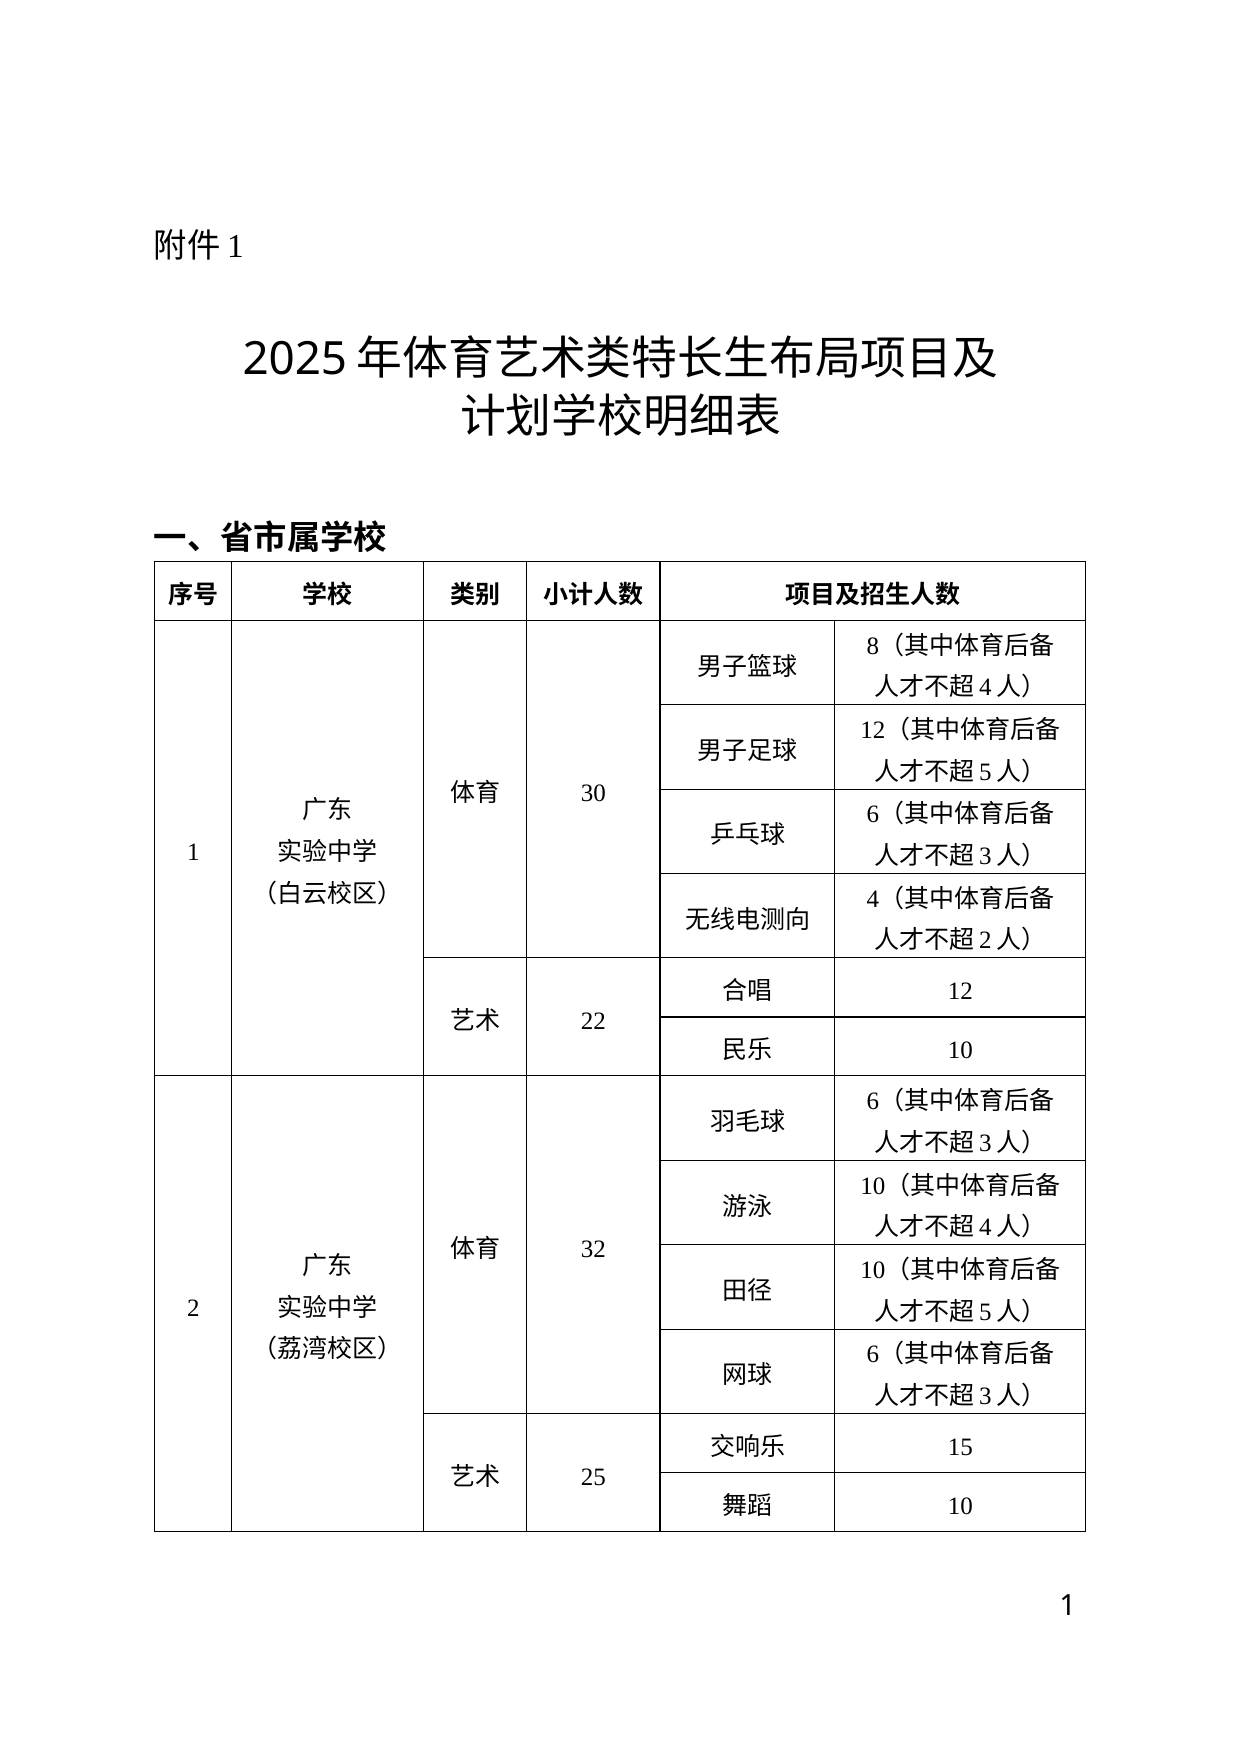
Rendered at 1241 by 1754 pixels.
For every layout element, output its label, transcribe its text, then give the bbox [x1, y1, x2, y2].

table_cell 15 [835, 1414, 1085, 1472]
table_cell 6（其中体育后备 人才不超3人） [835, 790, 1085, 873]
text 一、省市属学校 [153, 502, 1087, 561]
table_cell 12（其中体育后备 人才不超5人） [835, 705, 1085, 788]
table_cell 10 [835, 1473, 1085, 1531]
table_cell 22 [527, 958, 659, 1075]
table_cell 10（其中体育后备 人才不超4人） [835, 1161, 1085, 1244]
table_header 类别 [424, 562, 526, 620]
table_cell 网球 [661, 1330, 834, 1413]
table_cell 舞蹈 [661, 1473, 834, 1531]
table_cell 田径 [661, 1245, 834, 1328]
table_header 学校 [232, 562, 423, 620]
table_cell 体育 [424, 621, 526, 957]
table_cell 广东 实验中学 （白云校区） [232, 621, 423, 1075]
table_cell 10 [835, 1018, 1085, 1075]
table_cell 乒乓球 [661, 790, 834, 873]
table_cell 8（其中体育后备 人才不超4人） [835, 621, 1085, 704]
table_cell 艺术 [424, 1414, 526, 1531]
table_cell 男子足球 [661, 705, 834, 788]
table_cell 男子篮球 [661, 621, 834, 704]
text 附件1 [153, 211, 1087, 269]
table_cell 民乐 [661, 1018, 834, 1075]
table_cell 体育 [424, 1076, 526, 1413]
table_cell 32 [527, 1076, 659, 1413]
table_cell 30 [527, 621, 659, 957]
table_cell 4（其中体育后备 人才不超2人） [835, 874, 1085, 957]
table_header 项目及招生人数 [661, 562, 1085, 620]
table_cell 25 [527, 1414, 659, 1531]
table_cell 艺术 [424, 958, 526, 1075]
table_cell 1 [155, 621, 231, 1075]
table_cell 12 [835, 958, 1085, 1016]
table_cell 2 [155, 1076, 231, 1531]
table_cell 羽毛球 [661, 1076, 834, 1160]
table_header 小计人数 [527, 562, 659, 620]
table_cell 合唱 [661, 958, 834, 1016]
table_cell 游泳 [661, 1161, 834, 1244]
table_header 序号 [155, 562, 231, 620]
table_cell 10（其中体育后备 人才不超5人） [835, 1245, 1085, 1328]
text 2025年体育艺术类特长生布局项目及 [153, 327, 1087, 386]
table_cell 交响乐 [661, 1414, 834, 1472]
table_cell 无线电测向 [661, 874, 834, 957]
table_cell 广东 实验中学 （荔湾校区） [232, 1076, 423, 1531]
table_cell 6（其中体育后备 人才不超3人） [835, 1330, 1085, 1413]
table_cell 6（其中体育后备 人才不超3人） [835, 1076, 1085, 1160]
text 计划学校明细表 [153, 386, 1087, 444]
